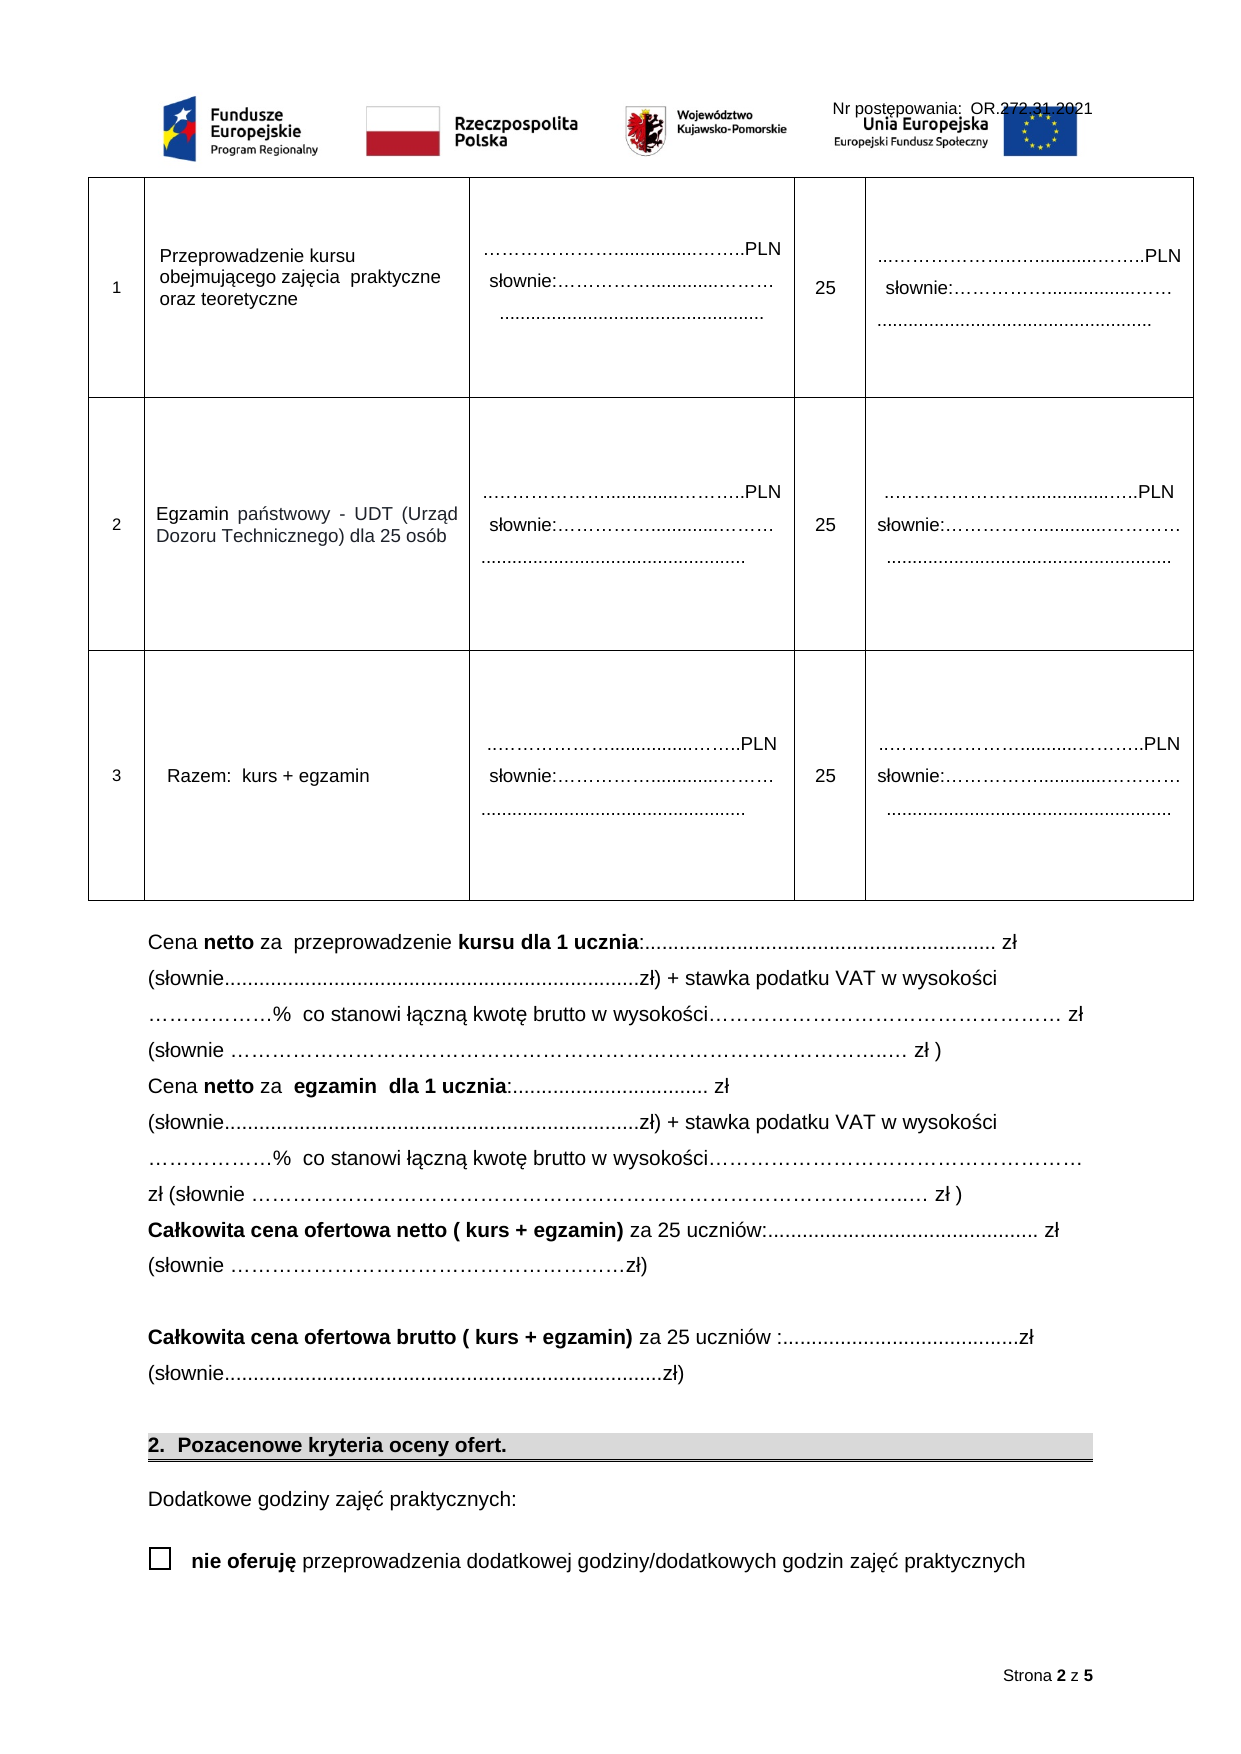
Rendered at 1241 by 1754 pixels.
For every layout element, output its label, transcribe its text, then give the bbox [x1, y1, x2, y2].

text Cena netto za przeprowadzenie kursu dla 1 ucznia:............................................................. zł (słownie........................................................................zł) + stawka podatku VAT w wysokości ………………% co stanowi łączną kwotę brutto w wysokości…………………………………………… zł (słownie …………………………………………………………………………………..… zł ) [148, 930, 1093, 1062]
table_cell 25 [795, 398, 865, 650]
picture [147, 80, 1093, 177]
table_cell Razem: kurs + egzamin [145, 651, 469, 900]
table_cell ..………………..............………..PLN słownie:…………….............……… ................................................... [470, 398, 794, 650]
table_cell 25 [795, 651, 865, 900]
text Całkowita cena ofertowa brutto ( kurs + egzamin) za 25 uczniów :.........................................zł (słownie............................................................................zł) [148, 1325, 1093, 1385]
table_cell ..…………………...........………..PLN słownie:…………….............………… ....................................................... [866, 651, 1193, 900]
table_cell 2 [89, 398, 144, 650]
table_cell ..…………………................…..PLN słownie:…………….............………… ....................................................... [866, 398, 1193, 650]
table_cell 1 [89, 178, 144, 397]
table_cell ...………………..…............……..PLN słownie:…………….................…… ..................................................... [866, 178, 1193, 397]
table_cell 25 [795, 178, 865, 397]
table_cell ..………………................……..PLN słownie:…………….............……… ................................................... [470, 651, 794, 900]
list Pozacenowe kryteria oceny ofert. [148, 1433, 1093, 1459]
text Dodatkowe godziny zajęć praktycznych: [148, 1487, 1093, 1511]
text nie oferuję przeprowadzenia dodatkowej godziny/dodatkowych godzin zajęć praktycznych [148, 1548, 1093, 1577]
text Całkowita cena ofertowa netto ( kurs + egzamin) za 25 uczniów:............................................... zł (słownie …………………………………………………zł) [148, 1217, 1093, 1277]
table_cell …………………................……..PLN słownie:…………….............……… ................................................... [470, 178, 794, 397]
table_cell 3 [89, 651, 144, 900]
table_cell Przeprowadzenie kursu obejmującego zajęcia praktyczne oraz teoretyczne [145, 178, 469, 397]
text Cena netto za egzamin dla 1 ucznia:.................................. zł (słownie........................................................................zł) + stawka podatku VAT w wysokości ………………% co stanowi łączną kwotę brutto w wysokości……………………………………………… zł (słownie …………………………………………………………………………………..… zł ) [148, 1074, 1093, 1205]
table_cell Egzamin państwowy - UDT (Urząd Dozoru Technicznego) dla 25 osób [145, 398, 469, 650]
